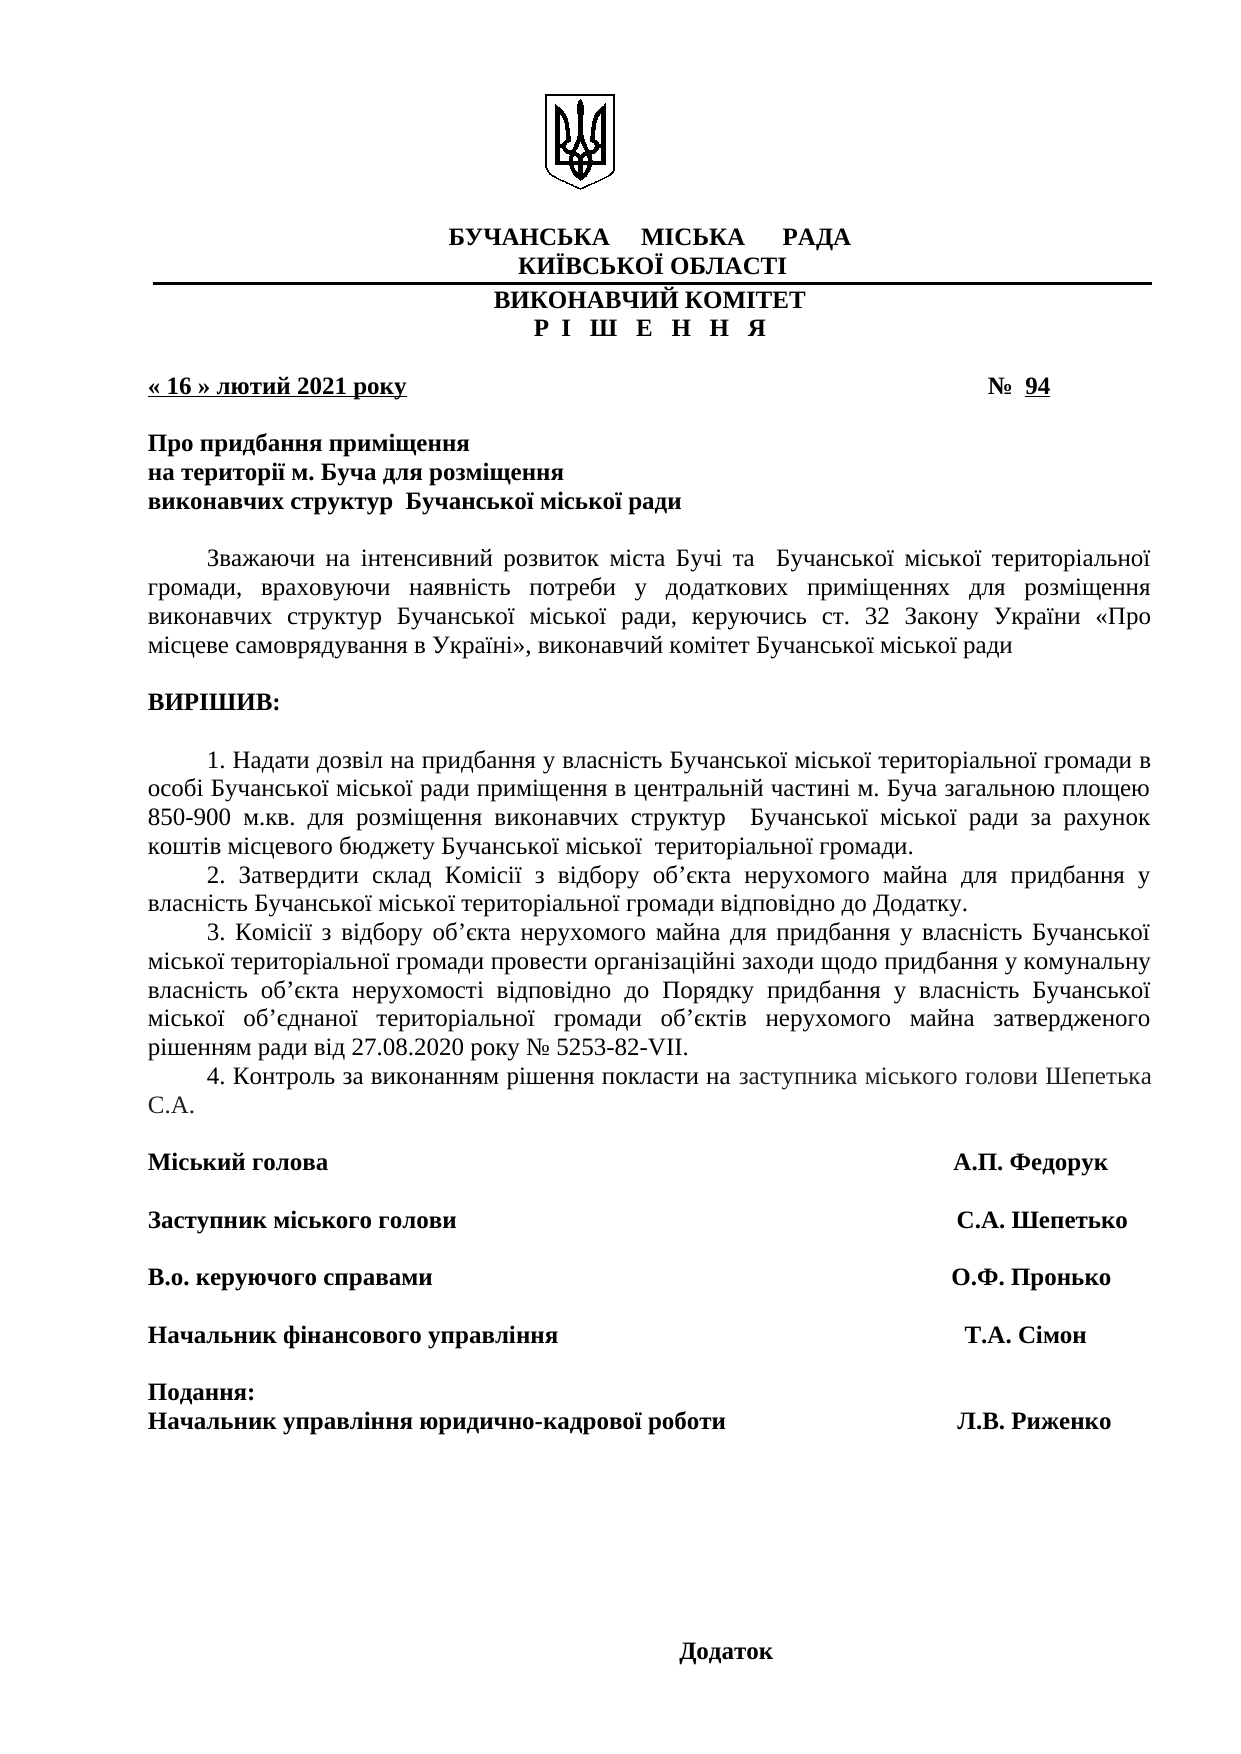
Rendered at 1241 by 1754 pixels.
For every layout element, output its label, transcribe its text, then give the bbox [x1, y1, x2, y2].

text ВИРІШИВ: [148, 687, 1152, 716]
text 3. Комісії з відбору об’єкта нерухомого майна для придбання у власність Бучанської міської територіальної громади провести організаційні заходи щодо придбання у комунальну власність об’єкта нерухомості відповідно до Порядку придбання у власність Бучанської міської об’єднаної територіальної громади об’єктів нерухомого майна затвердженого рішенням ради від 27.08.2020 року № 5253-82-VII. [148, 917, 1152, 1061]
text Подання: [148, 1377, 1181, 1406]
text Додаток [148, 1636, 1152, 1665]
text Заступник міського голови С.А. Шепетько [148, 1205, 1152, 1233]
subtitle Р І Ш Е Н Н Я [148, 313, 1152, 342]
subtitle ВИКОНАВЧИЙ КОМІТЕТ [148, 285, 1152, 313]
text Зважаючи на інтенсивний розвиток міста Бучі та Бучанської міської територіальної громади, враховуючи наявність потреби у додаткових приміщеннях для розміщення виконавчих структур Бучанської міської ради, керуючись ст. 32 Закону України «Про місцеве самоврядування в Україні», виконавчий комітет Бучанської міської ради [148, 543, 1152, 658]
text В.о. керуючого справами О.Ф. Пронько [148, 1262, 1152, 1291]
subtitle « 16 » лютий 2021 року № 94 [148, 371, 1152, 400]
text Про придбання приміщення [148, 428, 1152, 457]
text Начальник фінансового управління Т.А. Сімон [148, 1320, 1152, 1348]
text БУЧАНСЬКА МІСЬКА РАДА [148, 222, 1152, 251]
text виконавчих структур Бучанської міської ради [148, 486, 1152, 515]
text 4. Контроль за виконанням рішення покласти на заступника міського голови Шепетька С.А. [148, 1061, 1152, 1118]
text на території м. Буча для розміщення [148, 457, 1152, 486]
text 1. Надати дозвіл на придбання у власність Бучанської міської територіальної громади в особі Бучанської міської ради приміщення в центральній частині м. Буча загальною площею 850-900 м.кв. для розміщення виконавчих структур Бучанської міської ради за рахунок коштів місцевого бюджету Бучанської міської територіальної громади. [148, 745, 1152, 860]
text 2. Затвердити склад Комісії з відбору об’єкта нерухомого майна для придбання у власність Бучанської міської територіальної громади відповідно до Додатку. [148, 860, 1152, 917]
text Начальник управління юридично-кадрової роботи Л.В. Риженко [148, 1406, 1152, 1435]
text Міський голова А.П. Федорук [148, 1147, 1152, 1176]
subtitle КИЇВСЬКОЇ ОБЛАСТІ [153, 251, 1152, 282]
